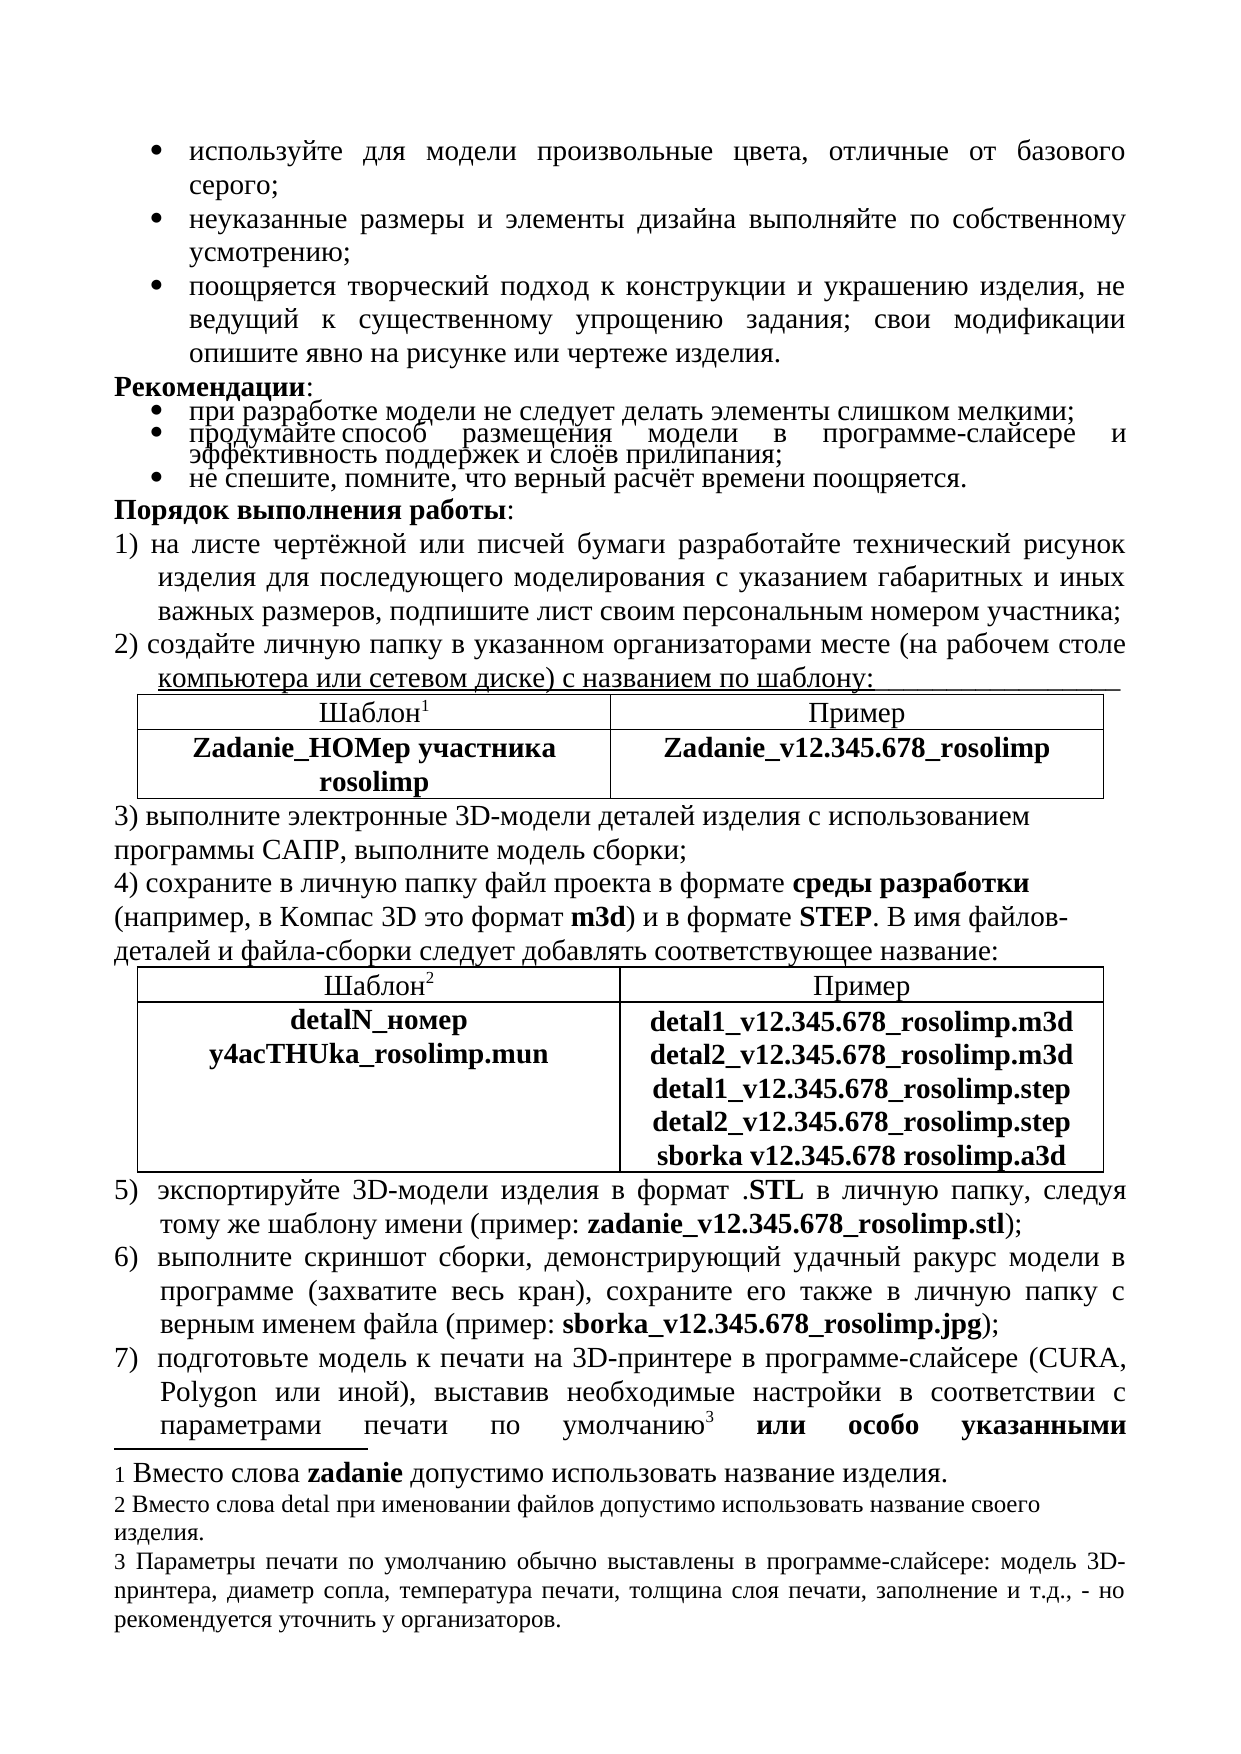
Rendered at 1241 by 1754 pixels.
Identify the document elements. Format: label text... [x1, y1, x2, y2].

list при разработке модели не следует делать элементы слишком мелкими; [151, 368, 1127, 391]
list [114, 1306, 1127, 1441]
table_cell Zadanie_v12.345.678_rosolimp [611, 696, 1103, 764]
table_header Шаблон [138, 934, 619, 968]
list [151, 133, 1127, 167]
list неуказанные размеры и элементы дизайна выполняйте по собственному усмотрению; [151, 167, 1127, 234]
table_header Пример [621, 934, 1103, 968]
table_header Шаблон [138, 661, 610, 695]
list не спешите, помните, что верный расчёт времени поощряется. [151, 436, 1127, 458]
text 3) выполните электронные 3D-модели деталей изделия с использованием программы САПР, выполните модель сборки; [114, 765, 1127, 832]
table_cell detalN_номер y4acTHUka_rosolimp.mun [138, 969, 619, 1138]
text Рекомендации: [114, 335, 1127, 368]
text 2) создайте личную папку в указанном организаторами месте (на рабочем столе компьютера или сетевом диске) с названием по шаблону: [114, 593, 1127, 660]
list продумайте способ размещения модели в программе-слайсере и эффективность поддержек и слоёв прилипания; [151, 391, 1127, 436]
text 4) сохраните в личную папку файл проекта в формате среды разработки (например, в Компас 3D это формат m3d) и в формате STEP. В имя файлов- деталей и файла-сборки следует добавлять соответствующее название: [114, 832, 1127, 933]
text 1) на листе чертёжной или писчей бумаги разработайте технический рисунок изделия для последующего моделирования с указанием габаритных и иных важных размеров, подпишите лист своим персональным номером участника; [114, 492, 1127, 593]
list поощряется творческий подход к конструкции и украшению изделия, не ведущий к существенному упрощению задания; свои модификации опишите явно на рисунке или чертеже изделия. [151, 234, 1127, 335]
table_cell detal1_v12.345.678_rosolimp.m3d detal2_v12.345.678_rosolimp.m3d detal1_v12.345.678_rosolimp.step detal2_v12.345.678_rosolimp.step sborka v12.345.678 rosolimp.a3d [621, 969, 1103, 1138]
text Порядок выполнения работы: [114, 458, 1127, 492]
list экспортируйте 3D-модели изделия в формат .STL в личную папку, следуя тому же шаблону имени (пример: zadanie_v12.345.678_rosolimp.stl); [114, 1139, 1127, 1206]
table_cell Zadanie_HOMep участника rosolimp [138, 696, 610, 764]
list выполните скриншот сборки, демонстрирующий удачный ракурс модели в программе (захватите весь кран), сохраните его также в личную папку с верным именем файла (пример: sborka_v12.345.678_rosolimp.jpg); [114, 1206, 1127, 1306]
table_header Пример [611, 661, 1103, 695]
